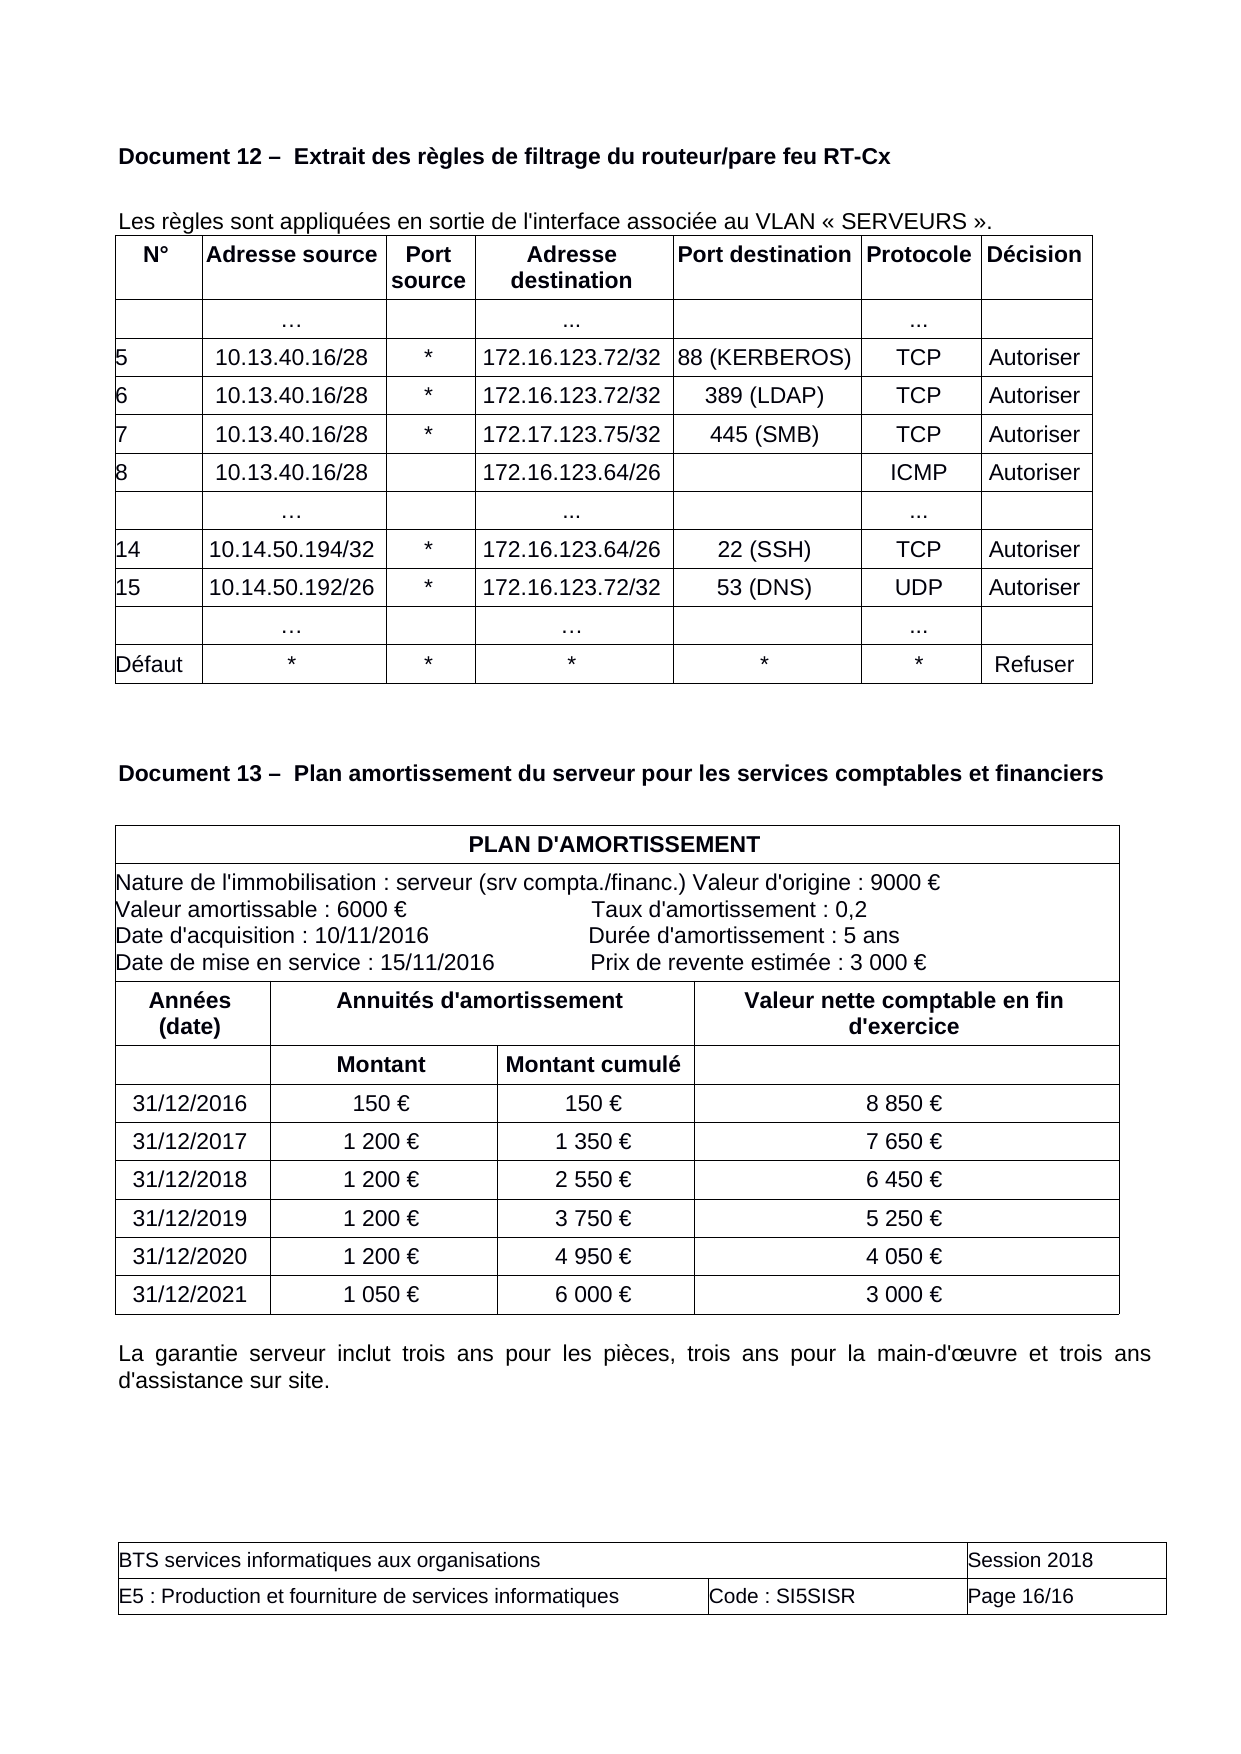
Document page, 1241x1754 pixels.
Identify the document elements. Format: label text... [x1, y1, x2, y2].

table_cell * [387, 415, 475, 453]
table_cell 31/12/2019 [116, 1200, 270, 1237]
text Les règles sont appliquées en sortie de l'interface associée au VLAN « SERVEURS ». [118, 208, 1152, 235]
table_cell Autoriser [982, 415, 1092, 453]
table_cell [674, 492, 861, 529]
table_cell 8 850 € [695, 1085, 1119, 1122]
table_cell 31/12/2017 [116, 1123, 270, 1160]
table_cell * [387, 645, 475, 683]
table_cell 445 (SMB) [674, 415, 861, 453]
table_cell 2 550 € [498, 1161, 694, 1198]
table_cell 172.17.123.75/32 [476, 415, 673, 453]
table_cell Nature de l'immobilisation : serveur (srv compta./financ.) Valeur d'origine : 9000 € Valeur amortissable : 6000 € Taux d'amortissement : 0,2 Date d'acquisition : 10/11/2016 Durée d'amortissement : 5 ans Date de mise en service : 15/11/2016 Prix de revente estimée : 3 000 € [116, 864, 1119, 981]
table_cell [116, 1046, 270, 1083]
table_cell 172.16.123.64/26 [476, 530, 673, 568]
table_cell Défaut [116, 645, 202, 683]
table_cell Annuités d'amortissement [271, 982, 694, 1045]
table_cell 31/12/2018 [116, 1161, 270, 1198]
table_cell 31/12/2020 [116, 1238, 270, 1275]
table_cell Autoriser [982, 530, 1092, 568]
table_header Décision [982, 236, 1092, 299]
table_cell … [203, 492, 386, 529]
table_cell UDP [862, 569, 981, 606]
table_header N° [116, 236, 202, 299]
table_header Port destination [674, 236, 861, 299]
table_header PLAN D'AMORTISSEMENT [116, 826, 1119, 863]
table_cell * [674, 645, 861, 683]
table_cell 15 [116, 569, 202, 606]
table_cell [982, 492, 1092, 529]
table_header Port source [387, 236, 475, 299]
table_cell 31/12/2021 [116, 1276, 270, 1313]
table_cell ... [862, 607, 981, 644]
table_cell TCP [862, 377, 981, 414]
table_cell ICMP [862, 454, 981, 491]
table_cell [116, 492, 202, 529]
table_cell [674, 607, 861, 644]
table_cell 22 (SSH) [674, 530, 861, 568]
table_cell [695, 1046, 1119, 1083]
table_cell 150 € [271, 1085, 497, 1122]
table_cell Années (date) [116, 982, 270, 1045]
table_cell 5 [116, 339, 202, 376]
table_cell 5 250 € [695, 1200, 1119, 1237]
table_cell [387, 300, 475, 338]
table_cell 1 350 € [498, 1123, 694, 1160]
table_cell Montant cumulé [498, 1046, 694, 1083]
subtitle Document 12 – Extrait des règles de filtrage du routeur/pare feu RT-Cx [118, 143, 1152, 169]
table_cell 4 950 € [498, 1238, 694, 1275]
subtitle Document 13 – Plan amortissement du serveur pour les services comptables et financiers [118, 759, 1152, 786]
table_cell 10.13.40.16/28 [203, 415, 386, 453]
table_cell ... [862, 492, 981, 529]
table_cell 10.14.50.192/26 [203, 569, 386, 606]
text La garantie serveur inclut trois ans pour les pièces, trois ans pour la main-d'œuvre et trois ans d'assistance sur site. [118, 1340, 1152, 1393]
table_cell 10.13.40.16/28 [203, 454, 386, 491]
table_cell 172.16.123.72/32 [476, 339, 673, 376]
table_cell 10.13.40.16/28 [203, 377, 386, 414]
table_cell ... [862, 300, 981, 338]
table_cell Valeur nette comptable en fin d'exercice [695, 982, 1119, 1045]
table_cell 172.16.123.64/26 [476, 454, 673, 491]
table_cell 88 (KERBEROS) [674, 339, 861, 376]
table_cell TCP [862, 339, 981, 376]
table_cell TCP [862, 415, 981, 453]
table_cell [387, 492, 475, 529]
table_cell 4 050 € [695, 1238, 1119, 1275]
table_cell [982, 300, 1092, 338]
table_cell … [203, 607, 386, 644]
table_cell 8 [116, 454, 202, 491]
table_cell 1 200 € [271, 1123, 497, 1160]
table_cell 10.13.40.16/28 [203, 339, 386, 376]
table_header Protocole [862, 236, 981, 299]
table_cell [674, 454, 861, 491]
table_cell 7 650 € [695, 1123, 1119, 1160]
table_cell * [387, 339, 475, 376]
table_cell * [862, 645, 981, 683]
table_cell 172.16.123.72/32 [476, 377, 673, 414]
table_header Adresse source [203, 236, 386, 299]
table_cell Autoriser [982, 339, 1092, 376]
table_cell 6 [116, 377, 202, 414]
table_cell 3 000 € [695, 1276, 1119, 1313]
table_cell 6 450 € [695, 1161, 1119, 1198]
table_cell … [476, 607, 673, 644]
table_cell 1 200 € [271, 1238, 497, 1275]
table_cell 1 200 € [271, 1161, 497, 1198]
table_cell [982, 607, 1092, 644]
table_cell ... [476, 492, 673, 529]
table_cell * [387, 530, 475, 568]
table_cell 31/12/2016 [116, 1085, 270, 1122]
table_cell 172.16.123.72/32 [476, 569, 673, 606]
table_cell 150 € [498, 1085, 694, 1122]
table_cell 389 (LDAP) [674, 377, 861, 414]
table_cell 53 (DNS) [674, 569, 861, 606]
table_cell * [476, 645, 673, 683]
table_cell [387, 454, 475, 491]
table_cell Autoriser [982, 454, 1092, 491]
table_cell [116, 300, 202, 338]
table_cell Autoriser [982, 569, 1092, 606]
table_cell ... [476, 300, 673, 338]
table_cell * [387, 377, 475, 414]
table_cell 6 000 € [498, 1276, 694, 1313]
table_cell 7 [116, 415, 202, 453]
table_cell * [387, 569, 475, 606]
table_cell 10.14.50.194/32 [203, 530, 386, 568]
table_cell 3 750 € [498, 1200, 694, 1237]
table_cell [387, 607, 475, 644]
table_cell Refuser [982, 645, 1092, 683]
table_cell 1 050 € [271, 1276, 497, 1313]
table_cell Montant [271, 1046, 497, 1083]
table_cell 14 [116, 530, 202, 568]
table_header Adresse destination [476, 236, 673, 299]
table_cell Autoriser [982, 377, 1092, 414]
table_cell * [203, 645, 386, 683]
table_cell 1 200 € [271, 1200, 497, 1237]
table_cell … [203, 300, 386, 338]
table_cell [116, 607, 202, 644]
table_cell TCP [862, 530, 981, 568]
table_cell [674, 300, 861, 338]
